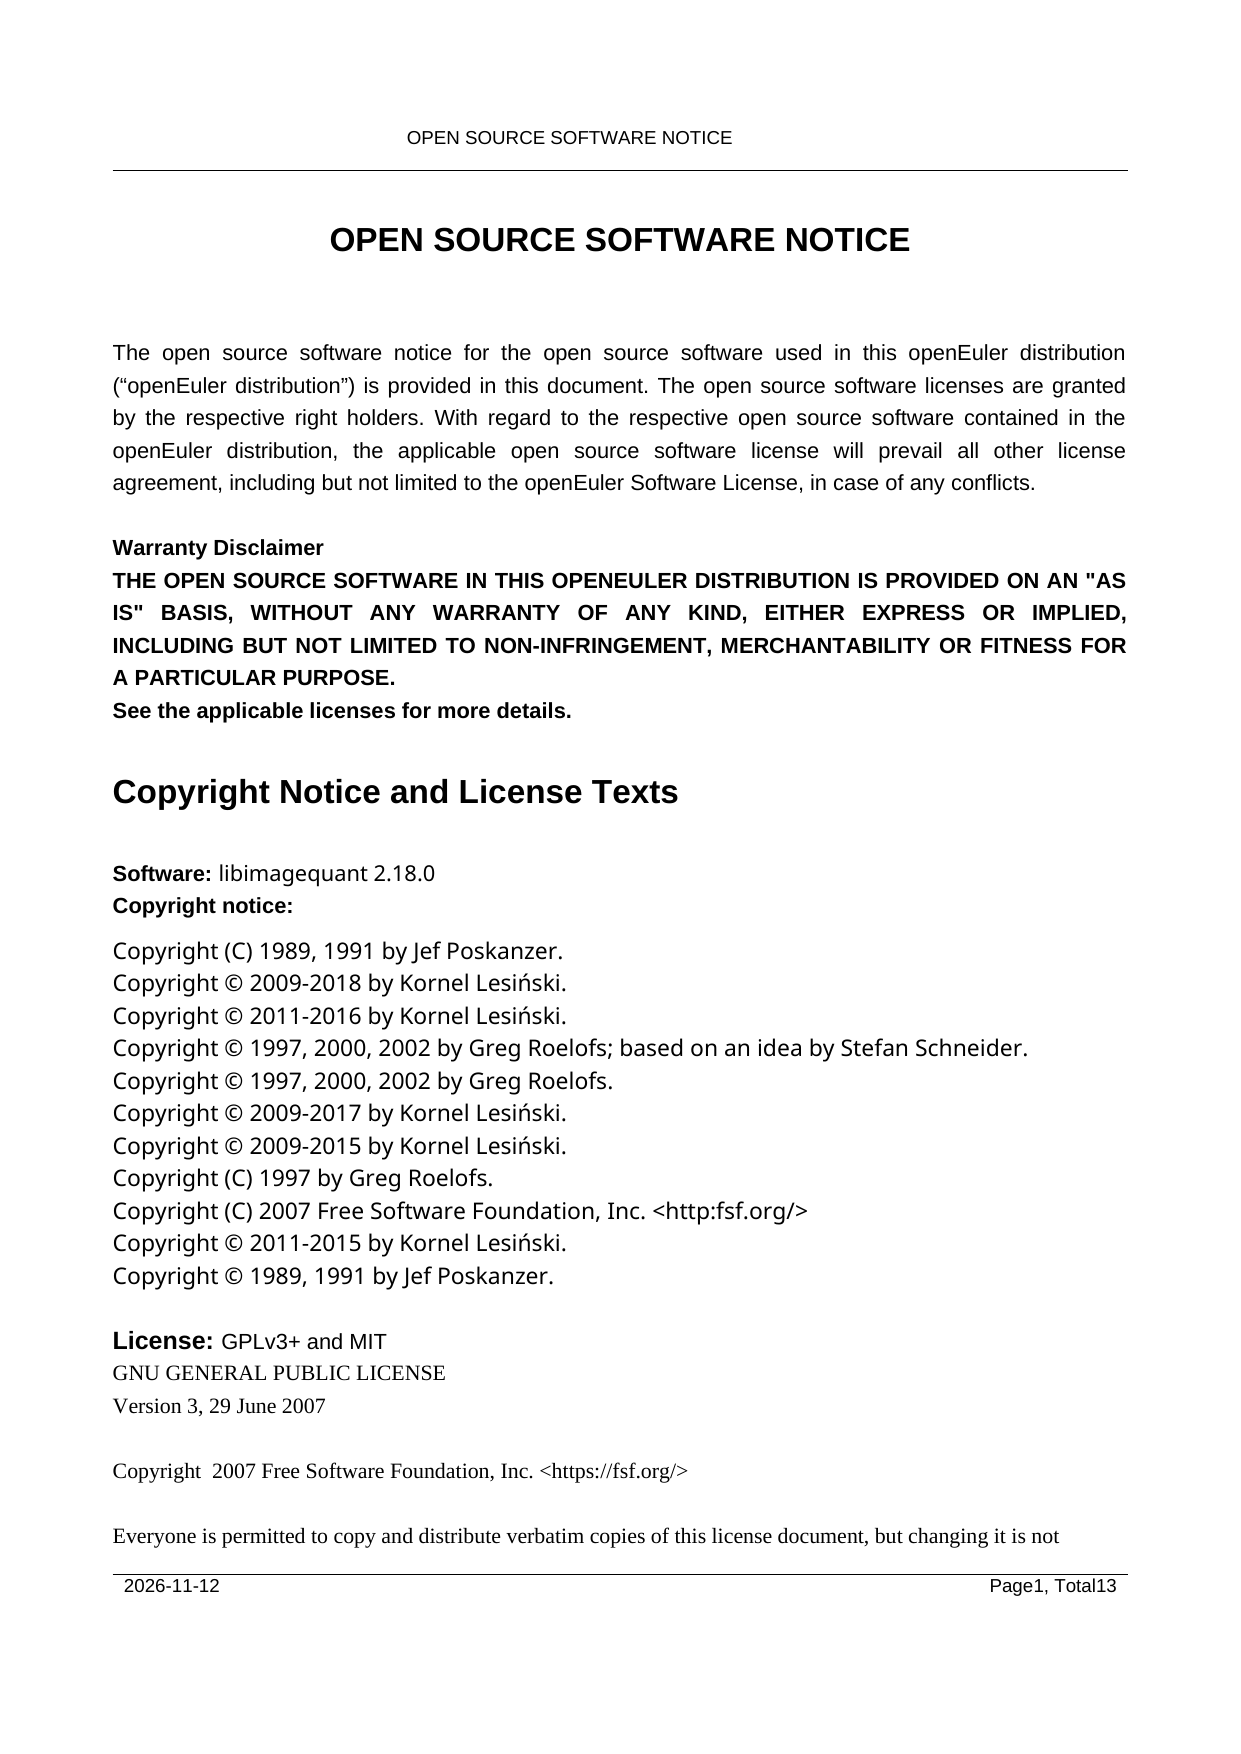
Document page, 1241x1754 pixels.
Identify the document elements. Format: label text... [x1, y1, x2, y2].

text The open source software notice for the open source software used in this openEuler distribution (“openEuler distribution”) is provided in this document. The open source software licenses are granted by the respective right holders. With regard to the respective open source software contained in the openEuler distribution, the applicable open source software license will prevail all other license agreement, including but not limited to the openEuler Software License, in case of any conflicts. [112, 336, 1128, 499]
text Copyright Notice and License Texts [112, 759, 1128, 824]
title Software: libimagequant 2.18.0 [112, 856, 1128, 889]
text Copyright (C) 1989, 1991 by Jef Poskanzer. Copyright © 2009-2018 by Kornel Lesiński. Copyright © 2011-2016 by Kornel Lesiński. Copyright © 1997, 2000, 2002 by Greg Roelofs; based on an idea by Stefan Schneider. Copyright © 1997, 2000, 2002 by Greg Roelofs. Copyright © 2009-2017 by Kornel Lesiński. Copyright © 2009-2015 by Kornel Lesiński. Copyright (C) 1997 by Greg Roelofs. Copyright (C) 2007 Free Software Foundation, Inc. <http:fsf.org/> Copyright © 2011-2015 by Kornel Lesiński. Copyright © 1989, 1991 by Jef Poskanzer. [112, 934, 1128, 1324]
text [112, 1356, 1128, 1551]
text THE OPEN SOURCE SOFTWARE IN THIS OPENEULER DISTRIBUTION IS PROVIDED ON AN "AS IS" BASIS, WITHOUT ANY WARRANTY OF ANY KIND, EITHER EXPRESS OR IMPLIED, INCLUDING BUT NOT LIMITED TO NON-INFRINGEMENT, MERCHANTABILITY OR FITNESS FOR A PARTICULAR PURPOSE. See the applicable licenses for more details. [112, 564, 1128, 726]
text OPEN SOURCE SOFTWARE NOTICE [112, 206, 1128, 271]
text Copyright notice: [112, 889, 1128, 921]
text License: GPLv3+ and MIT [112, 1324, 1128, 1356]
text Warranty Disclaimer [112, 531, 1128, 564]
